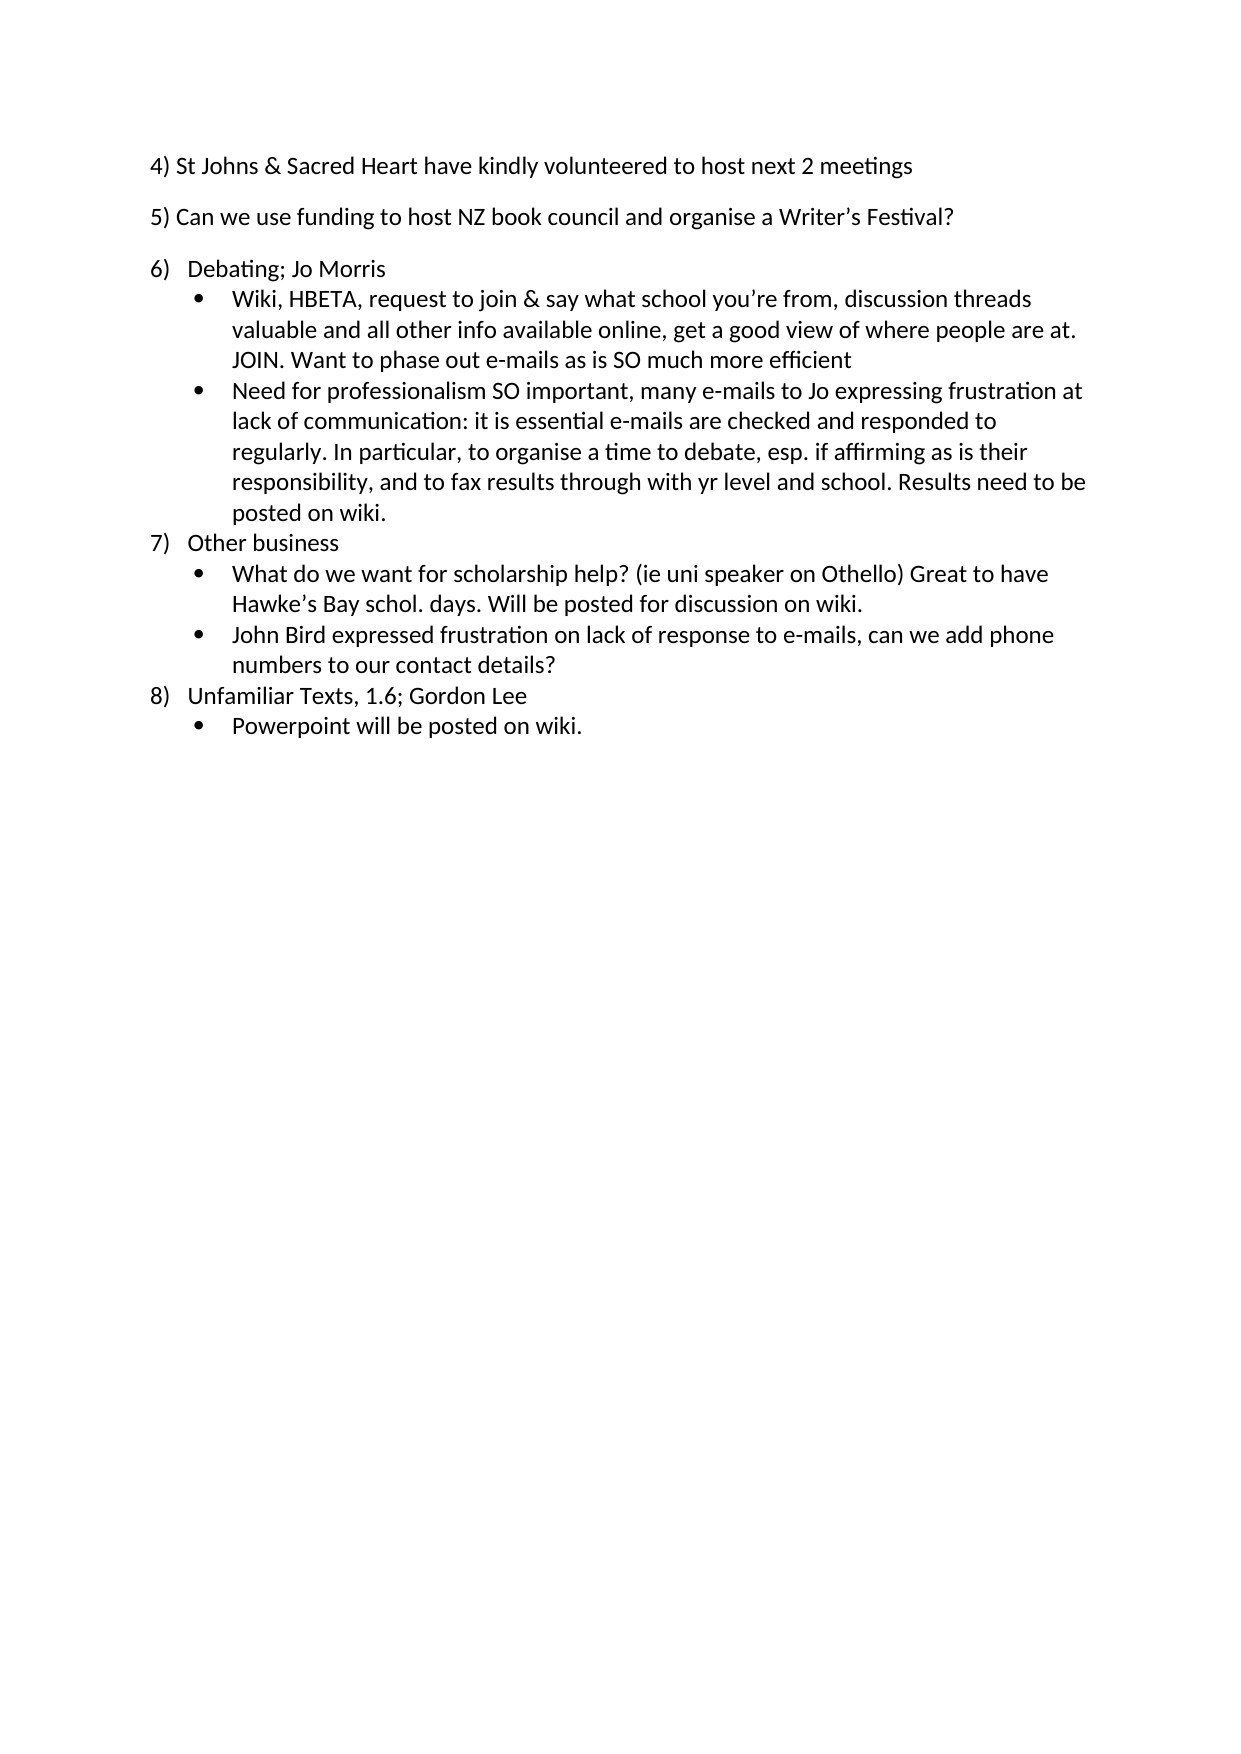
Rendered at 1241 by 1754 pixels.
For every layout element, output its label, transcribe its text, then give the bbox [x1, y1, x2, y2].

list Other business [150, 527, 1090, 558]
list Powerpoint will be posted on wiki. [194, 711, 1090, 741]
list Need for professionalism SO important, many e-mails to Jo expressing frustration at lack of communication: it is essential e-mails are checked and responded to regularly. In particular, to organise a time to debate, esp. if affirming as is their responsibility, and to fax results through with yr level and school. Results need to be posted on wiki. [194, 375, 1090, 527]
list Unfamiliar Texts, 1.6; Gordon Lee [150, 680, 1090, 711]
text 5) Can we use funding to host NZ book council and organise a Writer’s Festival? [150, 201, 1090, 232]
text 4) St Johns & Sacred Heart have kindly volunteered to host next 2 meetings [150, 150, 1090, 181]
list John Bird expressed frustration on lack of response to e-mails, can we add phone numbers to our contact details? [194, 619, 1090, 680]
list Debating; Jo Morris [150, 253, 1090, 283]
list What do we want for scholarship help? (ie uni speaker on Othello) Great to have Hawke’s Bay schol. days. Will be posted for discussion on wiki. [194, 558, 1090, 619]
list Wiki, HBETA, request to join & say what school you’re from, discussion threads valuable and all other info available online, get a good view of where people are at. JOIN. Want to phase out e-mails as is SO much more efficient [194, 283, 1090, 375]
